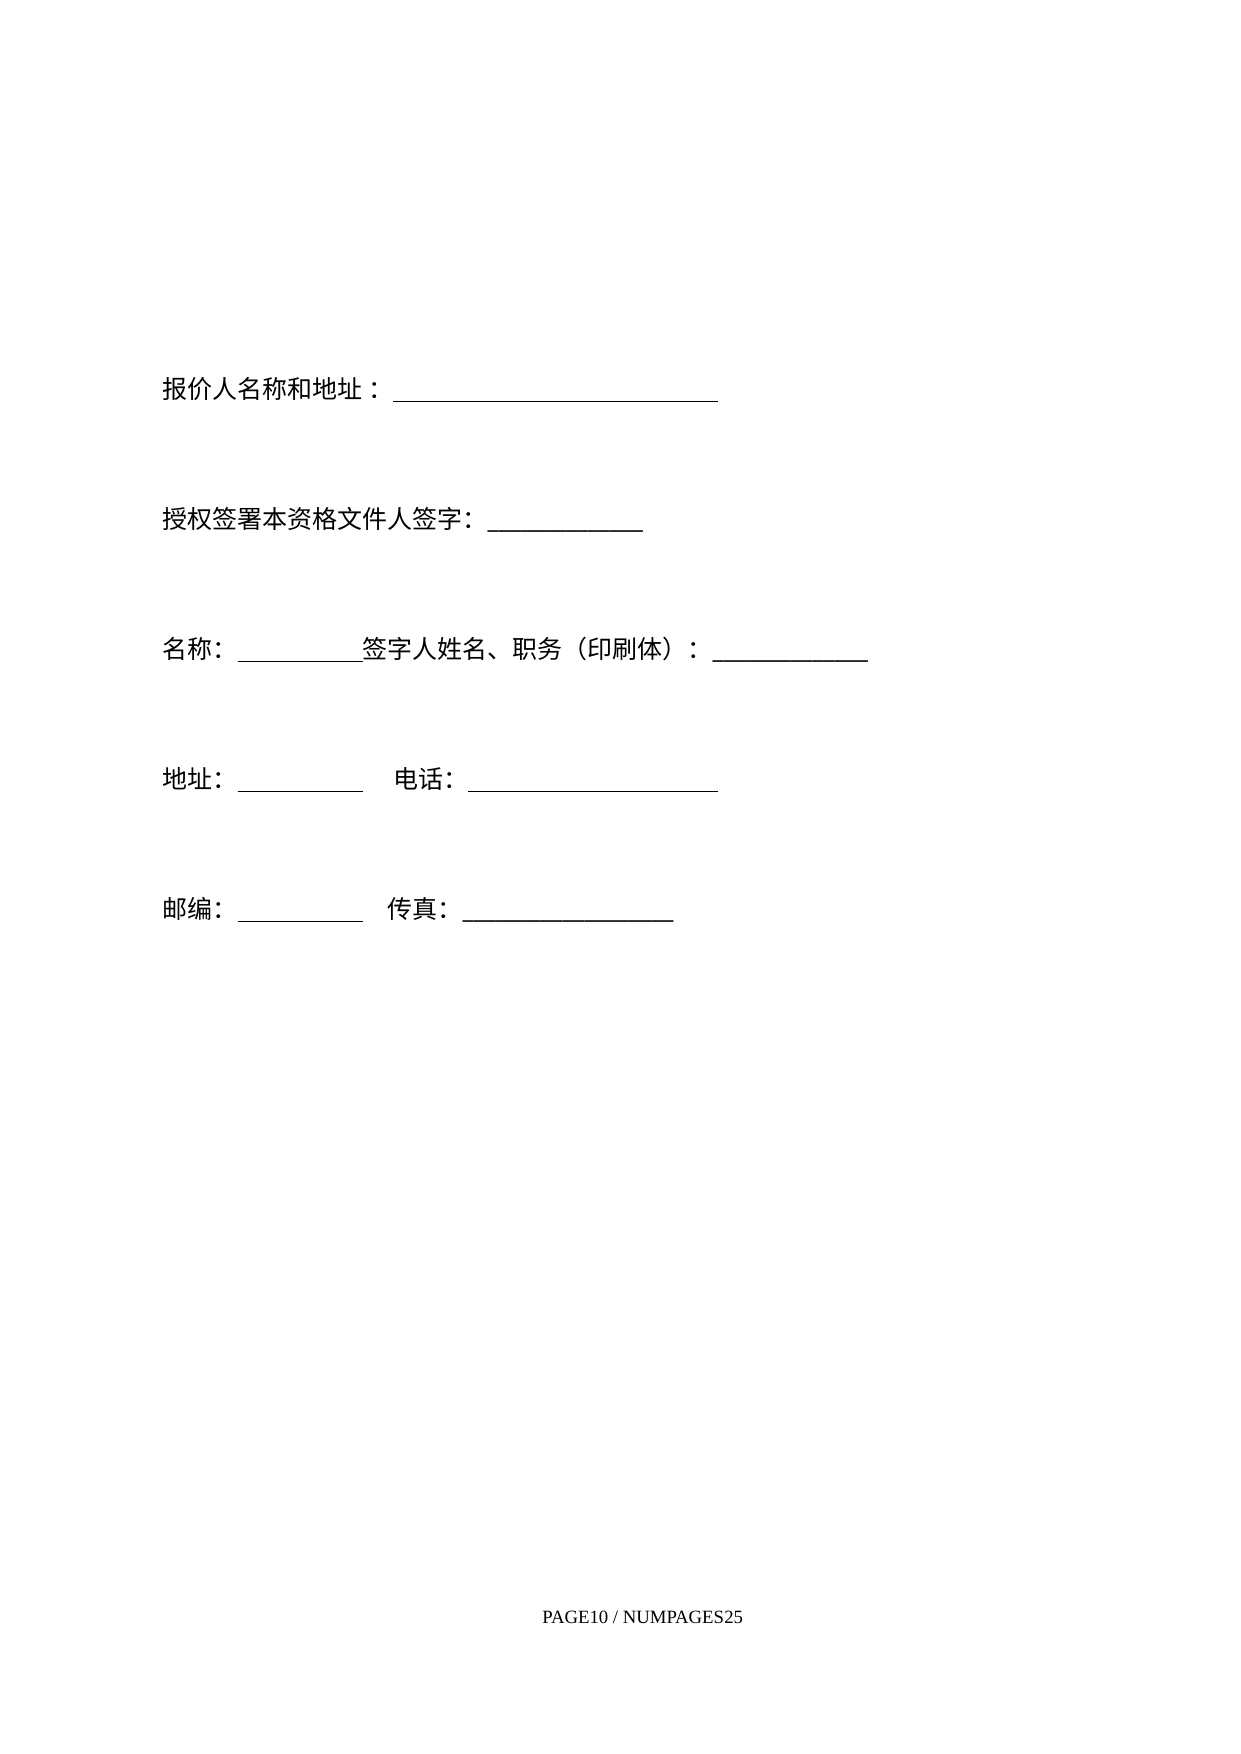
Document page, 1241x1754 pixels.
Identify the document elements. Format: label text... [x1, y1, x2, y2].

text 名称： 签字人姓名、职务（印刷体）：______________ [162, 615, 1122, 680]
text 邮编： 传真：___________________ [162, 875, 1122, 940]
text 地址： 电话： [162, 745, 1122, 810]
text 报价人名称和地址 ： [162, 355, 1122, 420]
text 授权签署本资格文件人签字：______________ [162, 485, 1122, 550]
